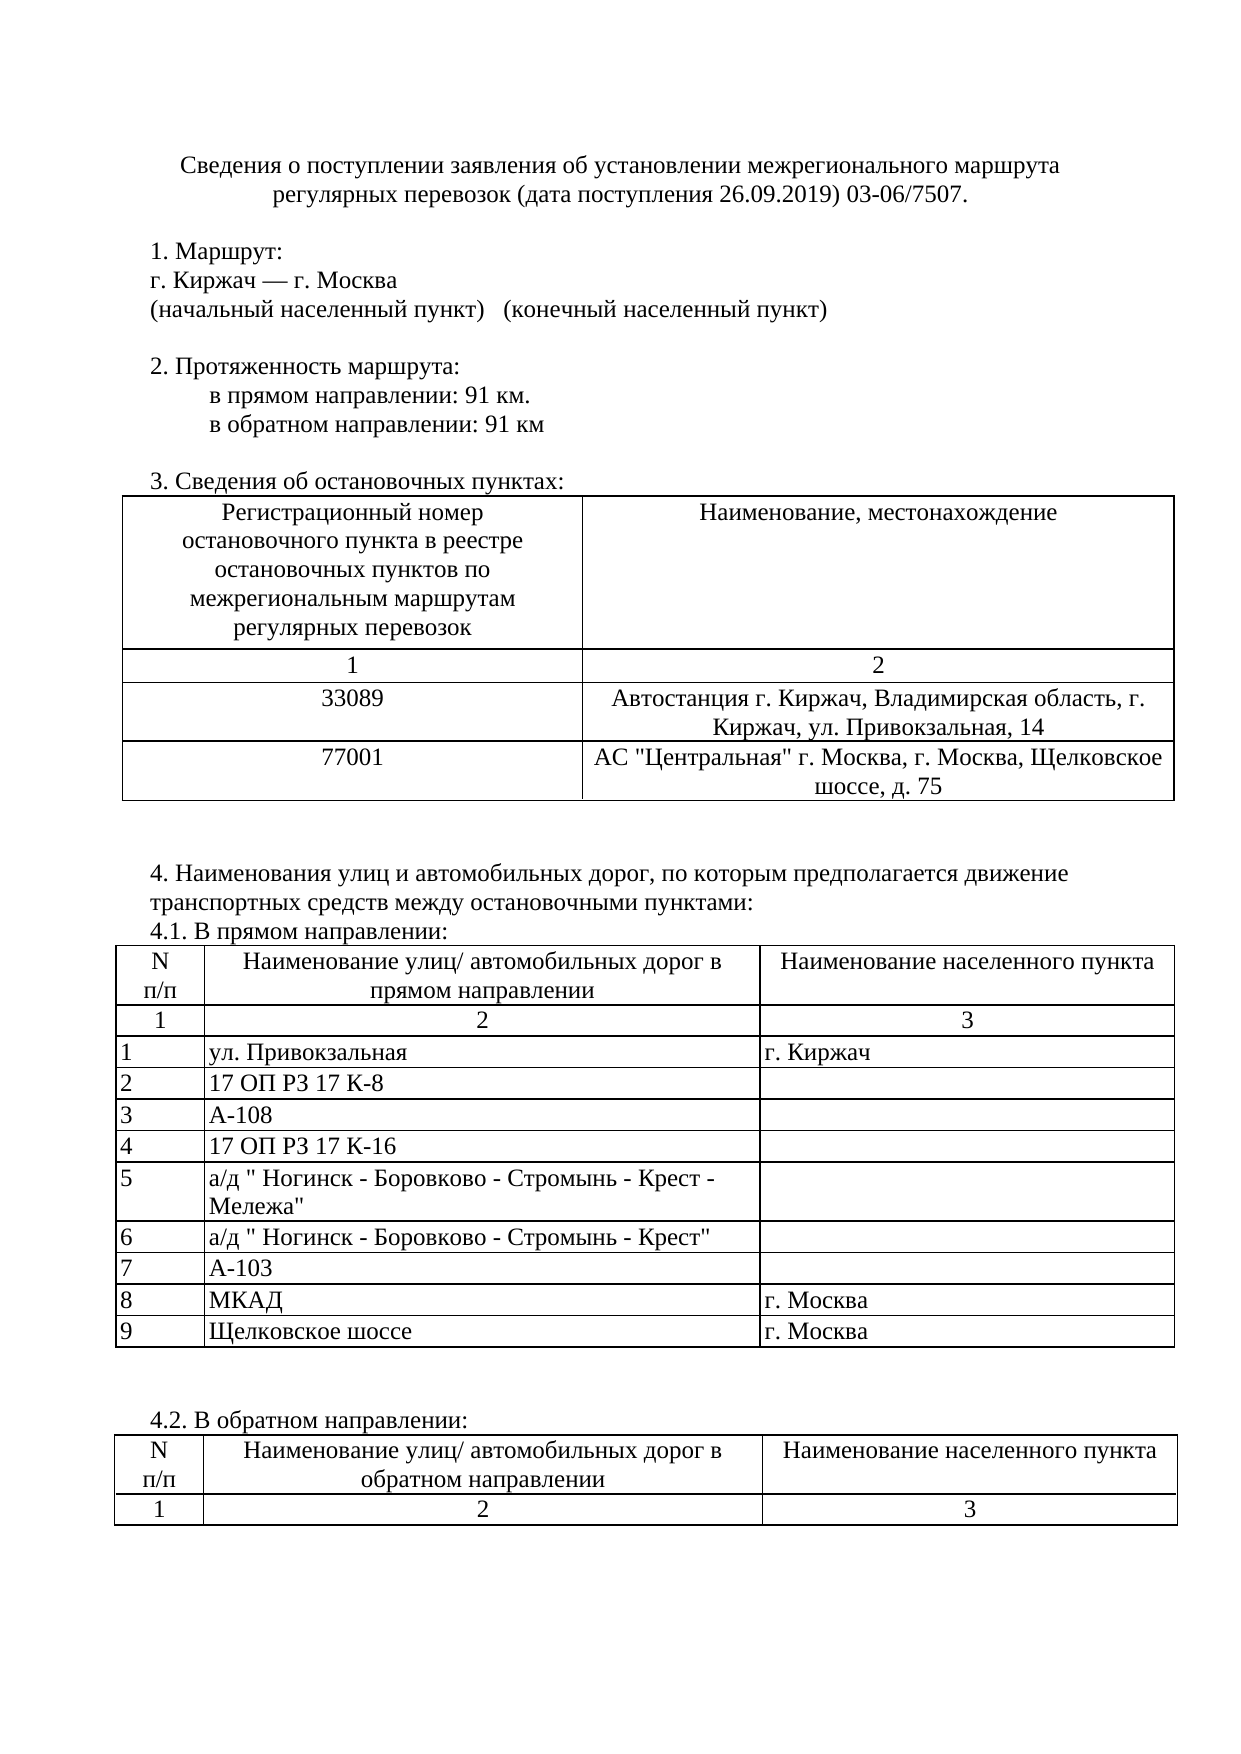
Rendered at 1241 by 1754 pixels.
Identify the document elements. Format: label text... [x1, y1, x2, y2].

table_cell 8 [117, 1285, 204, 1314]
table_cell 7 [117, 1253, 204, 1283]
text 2. Протяженность маршрута: [150, 351, 1090, 380]
table_cell 1 [117, 1037, 204, 1067]
table_cell 77001 [123, 742, 582, 799]
table_cell 3 [117, 1100, 204, 1130]
table_header Регистрационный номер остановочного пункта в реестре остановочных пунктов по межрегиональным маршрутам регулярных перевозок [123, 497, 582, 648]
table_header Наименование, местонахождение [583, 497, 1173, 648]
table_cell 17 ОП РЗ 17 К-8 [205, 1068, 759, 1098]
table_cell [761, 1222, 1174, 1252]
table_cell 2 [583, 650, 1173, 681]
table_header Наименование улиц/ автомобильных дорог в обратном направлении [204, 1436, 762, 1493]
table_cell а/д " Ногинск - Боровково - Стромынь - Крест" [205, 1222, 759, 1252]
table_header N п/п [117, 946, 204, 1004]
table_cell Щелковское шоссе [205, 1316, 759, 1346]
table_cell 1 [115, 1494, 203, 1524]
table_cell 6 [117, 1222, 204, 1252]
text 1. Маршрут: [150, 236, 1090, 265]
table_cell 33089 [123, 683, 582, 740]
table_cell 3 [763, 1493, 1177, 1524]
text в обратном направлении: 91 км [150, 409, 1090, 437]
table_cell г. Москва [761, 1316, 1174, 1346]
table_header Наименование улиц/ автомобильных дорог в прямом направлении [205, 946, 759, 1004]
table_cell [761, 1163, 1174, 1220]
table_cell АС "Центральная" г. Москва, г. Москва, Щелковское шоссе, д. 75 [583, 742, 1173, 799]
table_cell МКАД [205, 1285, 759, 1314]
text 4.2. В обратном направлении: [150, 1405, 1090, 1434]
table_cell 4 [117, 1131, 204, 1161]
table_cell [761, 1253, 1174, 1283]
table_cell г. Киржач [761, 1037, 1174, 1067]
table_header Наименование населенного пункта [763, 1436, 1177, 1493]
text 4. Наименования улиц и автомобильных дорог, по которым предполагается движение транспортных средств между остановочными пунктами: [150, 858, 1090, 916]
table_cell Автостанция г. Киржач, Владимирская область, г. Киржач, ул. Привокзальная, 14 [583, 683, 1173, 740]
table_cell 2 [205, 1006, 759, 1035]
text 4.1. В прямом направлении: [150, 916, 1090, 945]
table_cell 3 [761, 1006, 1174, 1035]
table_cell а/д " Ногинск - Боровково - Стромынь - Крест - Мележа" [205, 1163, 759, 1220]
table_cell А-103 [205, 1253, 759, 1283]
table_cell 1 [117, 1006, 204, 1035]
table_cell [761, 1100, 1174, 1130]
table_cell 2 [117, 1068, 204, 1098]
table_cell ул. Привокзальная [205, 1037, 759, 1067]
table_cell 2 [204, 1495, 762, 1524]
table_cell [761, 1131, 1174, 1161]
text г. Киржач — г. Москва [150, 265, 1090, 294]
table_header N п/п [115, 1436, 203, 1493]
table_cell 1 [123, 650, 582, 681]
text Сведения о поступлении заявления об установлении межрегионального маршрута регулярных перевозок (дата поступления 26.09.2019) 03-06/7507. [150, 150, 1090, 207]
table_cell А-108 [205, 1100, 759, 1130]
text в прямом направлении: 91 км. [150, 380, 1090, 409]
table_cell 5 [117, 1163, 204, 1220]
table_cell 17 ОП РЗ 17 К-16 [205, 1131, 759, 1161]
table_cell г. Москва [761, 1285, 1174, 1314]
text 3. Сведения об остановочных пунктах: [150, 466, 1090, 495]
table_header Наименование населенного пункта [761, 946, 1174, 1004]
text (начальный населенный пункт) (конечный населенный пункт) [150, 294, 1090, 322]
table_cell [761, 1068, 1174, 1098]
table_cell 9 [117, 1316, 204, 1346]
